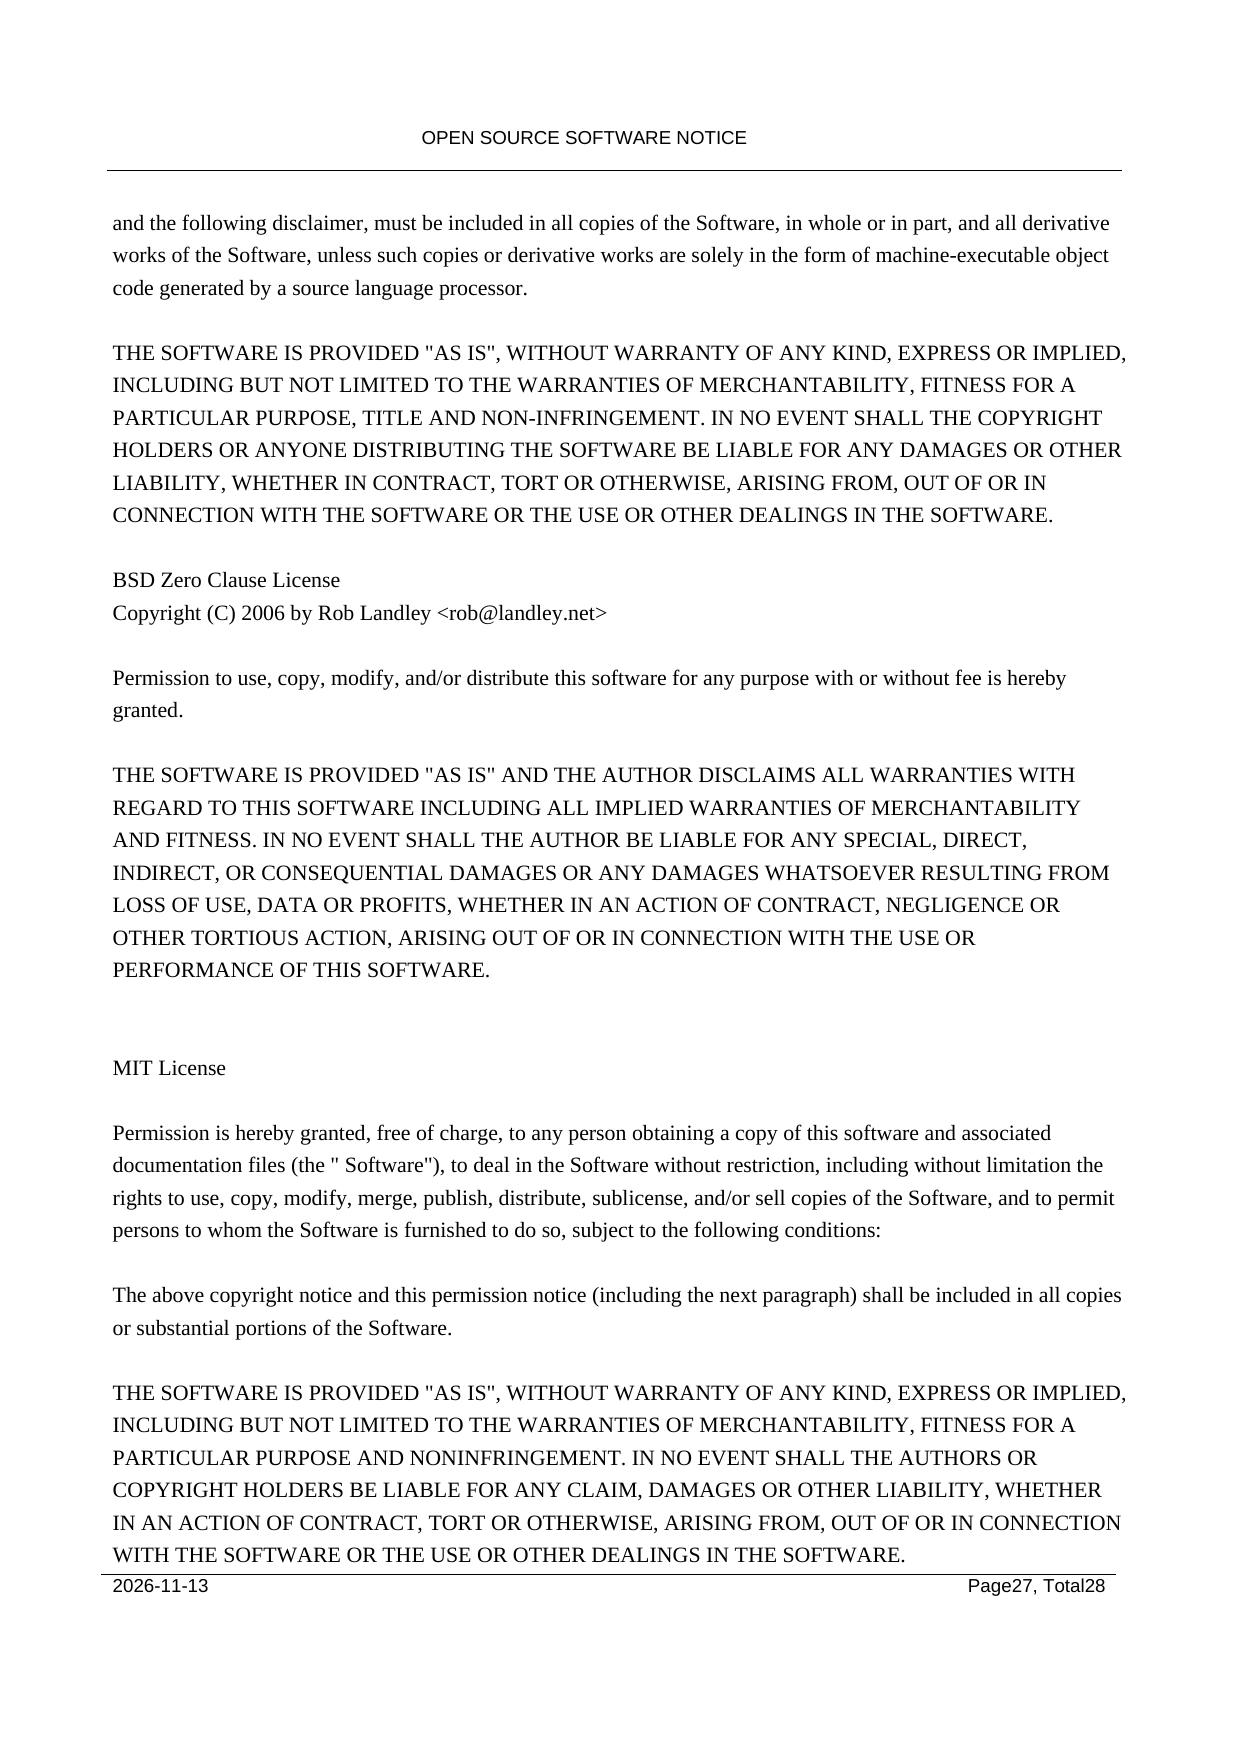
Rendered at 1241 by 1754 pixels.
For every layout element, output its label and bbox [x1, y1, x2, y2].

text [112, 206, 1128, 1571]
